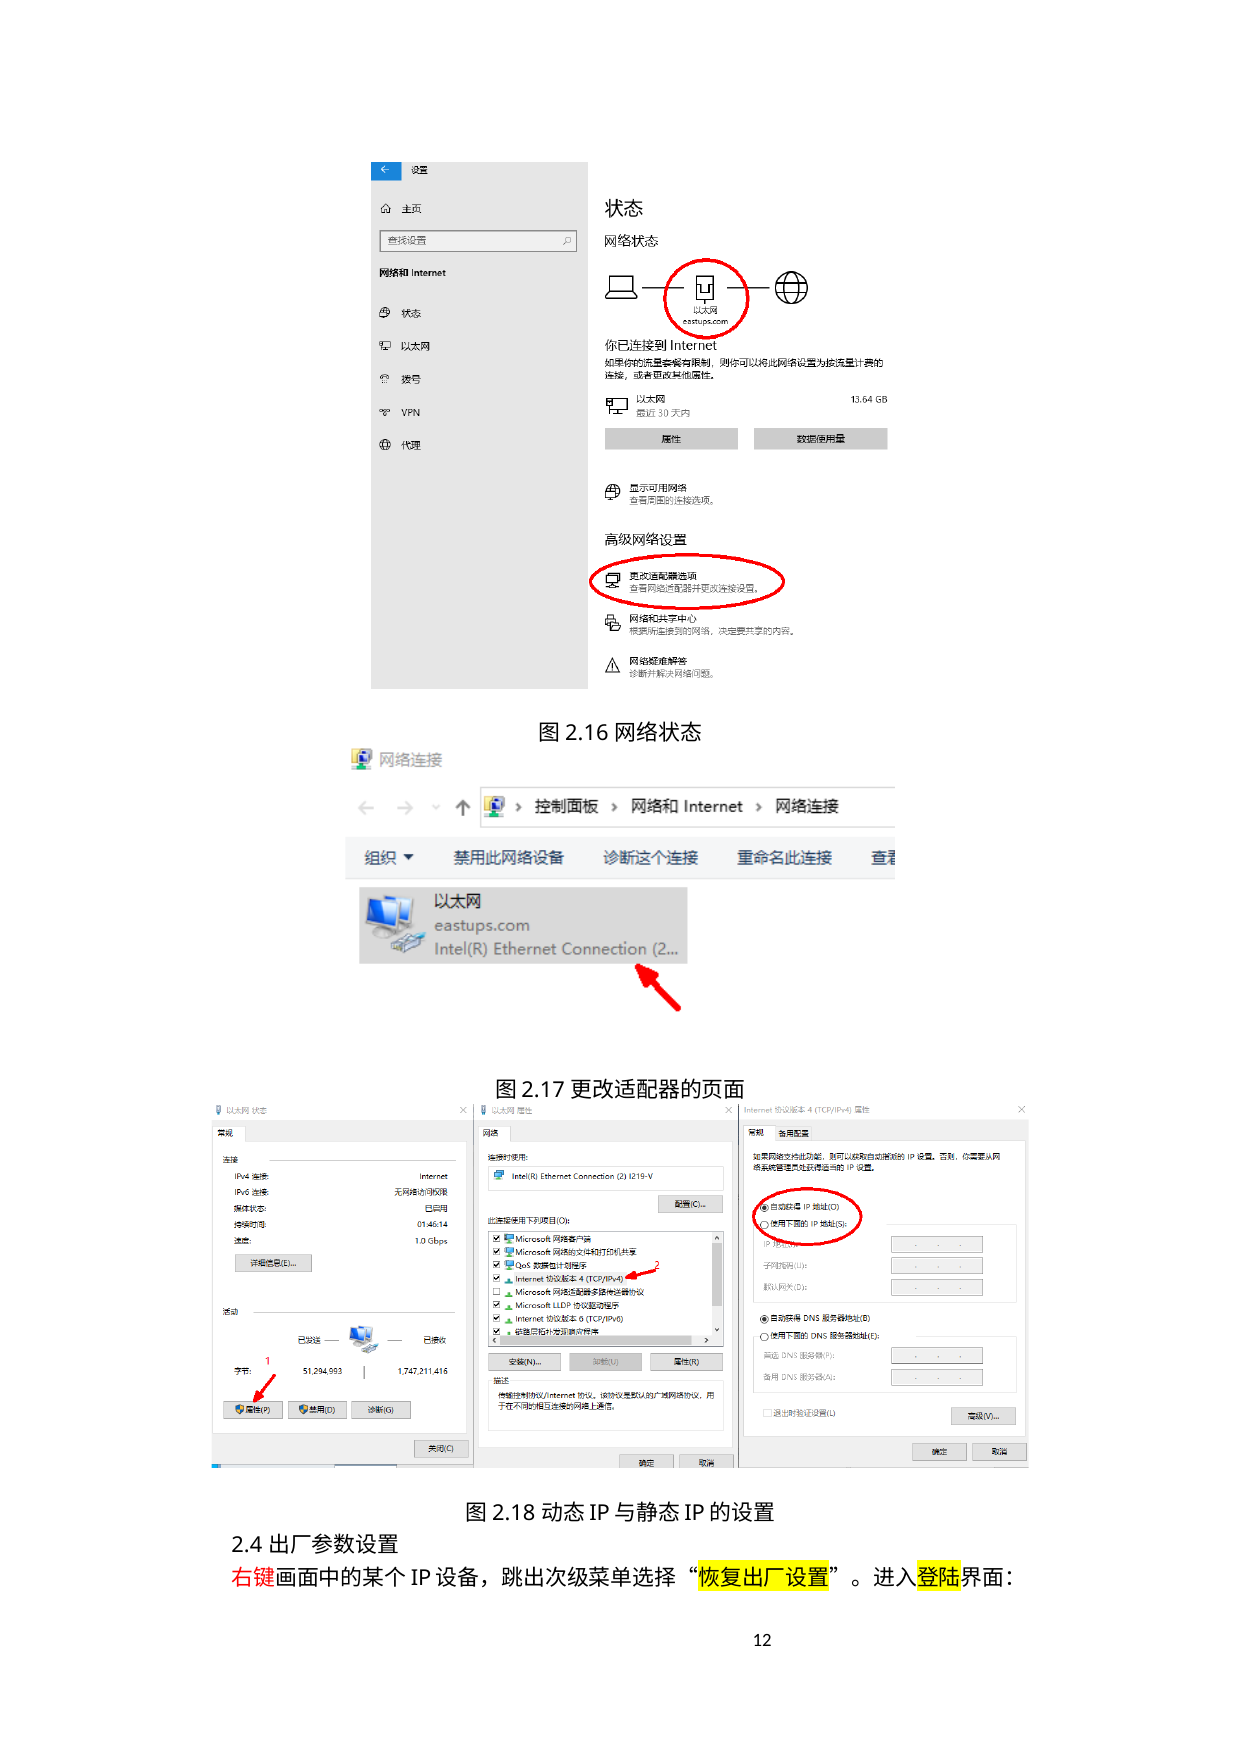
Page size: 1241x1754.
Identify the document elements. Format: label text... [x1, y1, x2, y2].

text 图2.18 动态IP与静态IP的设置 [187, 1494, 1053, 1527]
text 图2.17 更改适配器的页面 [187, 1072, 1053, 1104]
text 2.4 出厂参数设置 [187, 1527, 1053, 1559]
text 右键画面中的某个IP设备，跳出次级菜单选择“恢复出厂设置”。进入登陆界面： [187, 1559, 1053, 1592]
picture [345, 747, 895, 1059]
picture [211, 1104, 1029, 1468]
picture [371, 162, 920, 689]
text 图2.16 网络状态 [187, 714, 1053, 747]
